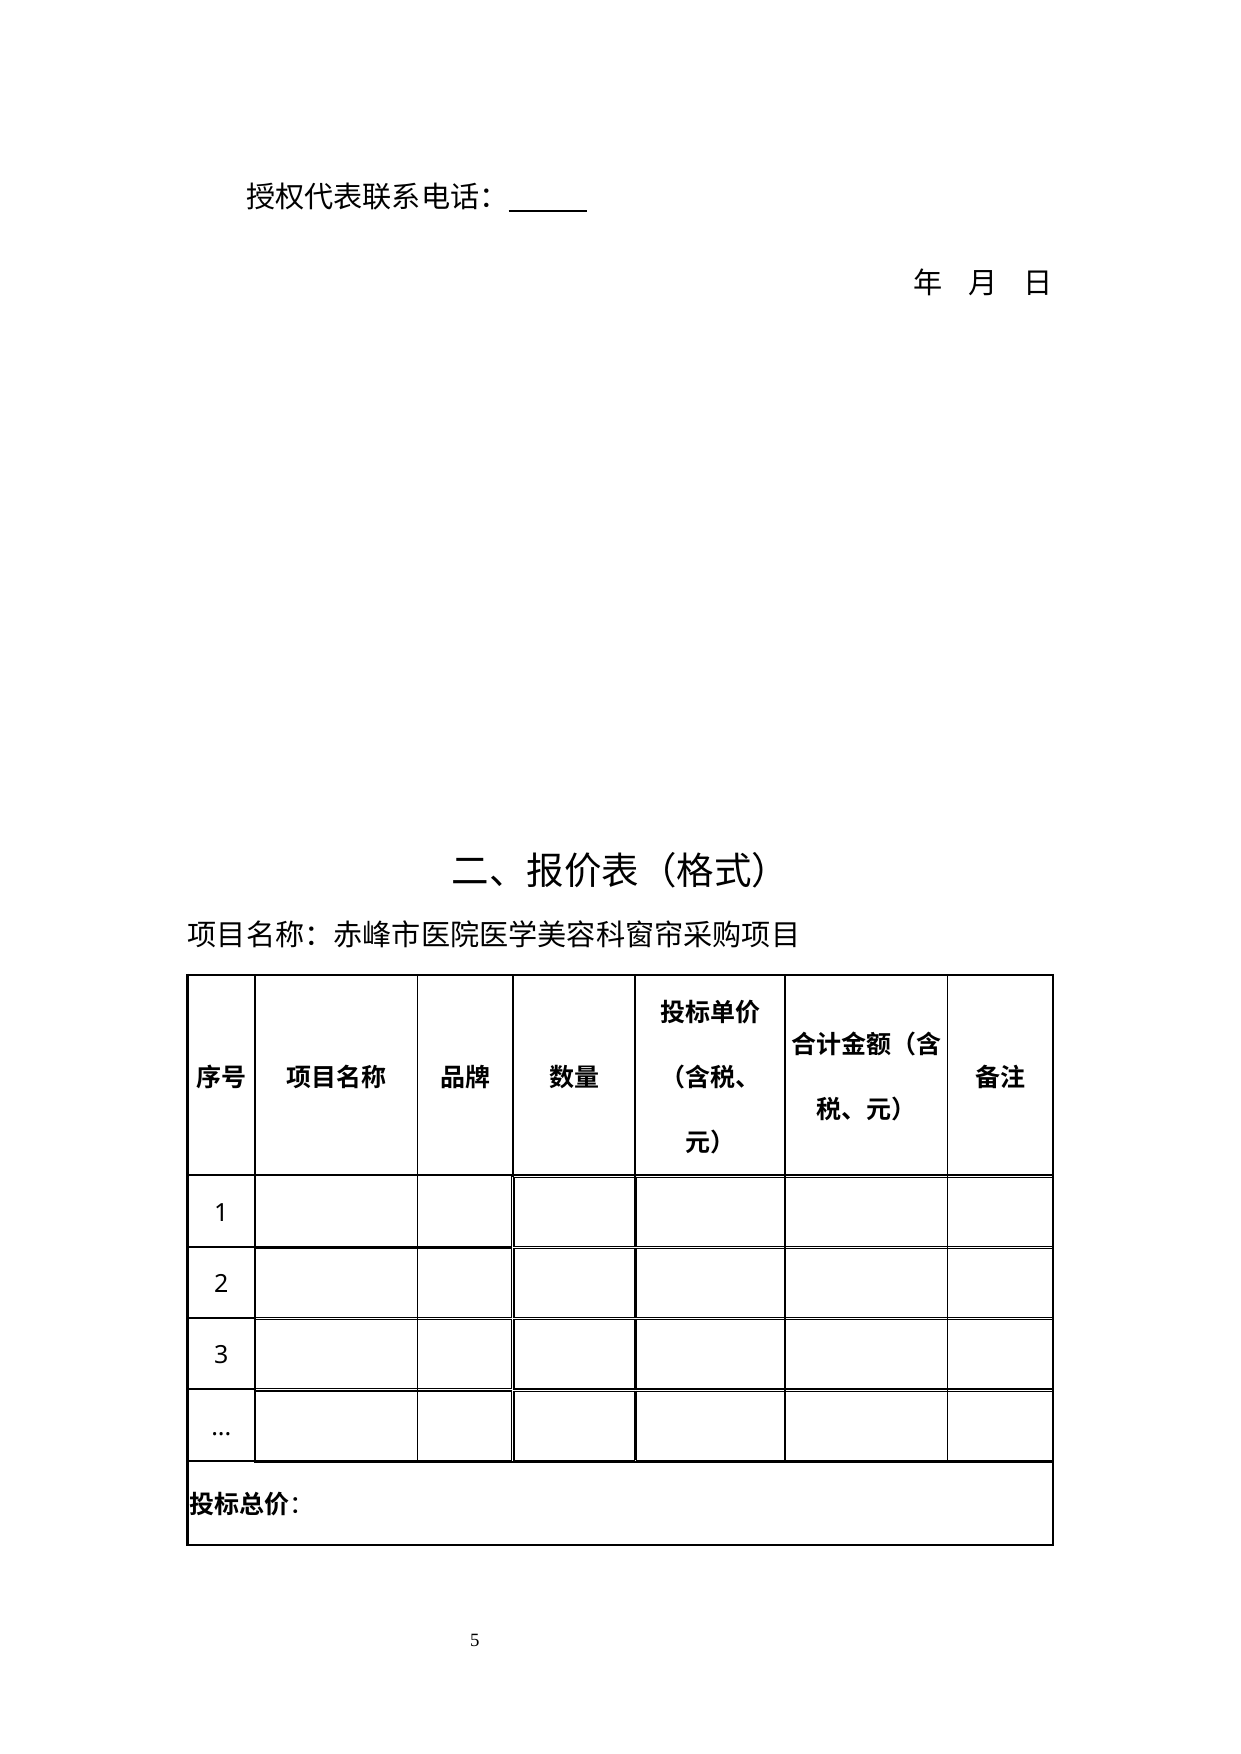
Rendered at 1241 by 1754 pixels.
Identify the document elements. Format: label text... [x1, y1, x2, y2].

table_header 投标单价（含税、元） [636, 976, 784, 1174]
table_header 数量 [514, 976, 634, 1174]
table_cell [948, 1249, 1052, 1317]
table_cell 投标总价： [189, 1462, 1052, 1543]
table_header 备注 [948, 976, 1052, 1174]
table_cell [637, 1320, 784, 1388]
table_cell [948, 1320, 1052, 1388]
table_cell [418, 1176, 511, 1246]
table_cell [418, 1392, 511, 1459]
text 年 月 日 [187, 248, 1053, 313]
table_cell [515, 1392, 634, 1459]
text 项目名称：赤峰市医院医学美容科窗帘采购项目 [187, 901, 1053, 966]
table_cell [637, 1249, 784, 1317]
table_header 合计金额（含税、元） [786, 976, 947, 1174]
table_cell [515, 1178, 634, 1246]
table_cell [418, 1249, 511, 1317]
table_cell [515, 1320, 634, 1388]
table_cell [786, 1320, 947, 1388]
table_cell [786, 1392, 947, 1459]
table_header 项目名称 [256, 976, 417, 1174]
table_cell 3 [189, 1319, 254, 1388]
table_header 品牌 [418, 976, 512, 1174]
table_cell [637, 1392, 784, 1459]
table_cell [786, 1249, 947, 1317]
table_cell 2 [189, 1248, 254, 1317]
table_header 序号 [189, 976, 254, 1174]
table_cell [515, 1249, 634, 1317]
table_cell [256, 1320, 417, 1388]
table_cell 1 [189, 1176, 254, 1246]
table_cell [256, 1176, 417, 1246]
text 授权代表联系电话： [187, 162, 1053, 227]
table_cell ... [189, 1390, 254, 1459]
table_cell [948, 1178, 1052, 1246]
table_cell [637, 1178, 784, 1246]
table_cell [786, 1178, 947, 1246]
table_cell [418, 1320, 511, 1388]
text 二、报价表（格式） [187, 836, 1053, 901]
table_cell [948, 1392, 1052, 1459]
table_cell [256, 1392, 417, 1459]
table_cell [256, 1249, 417, 1317]
